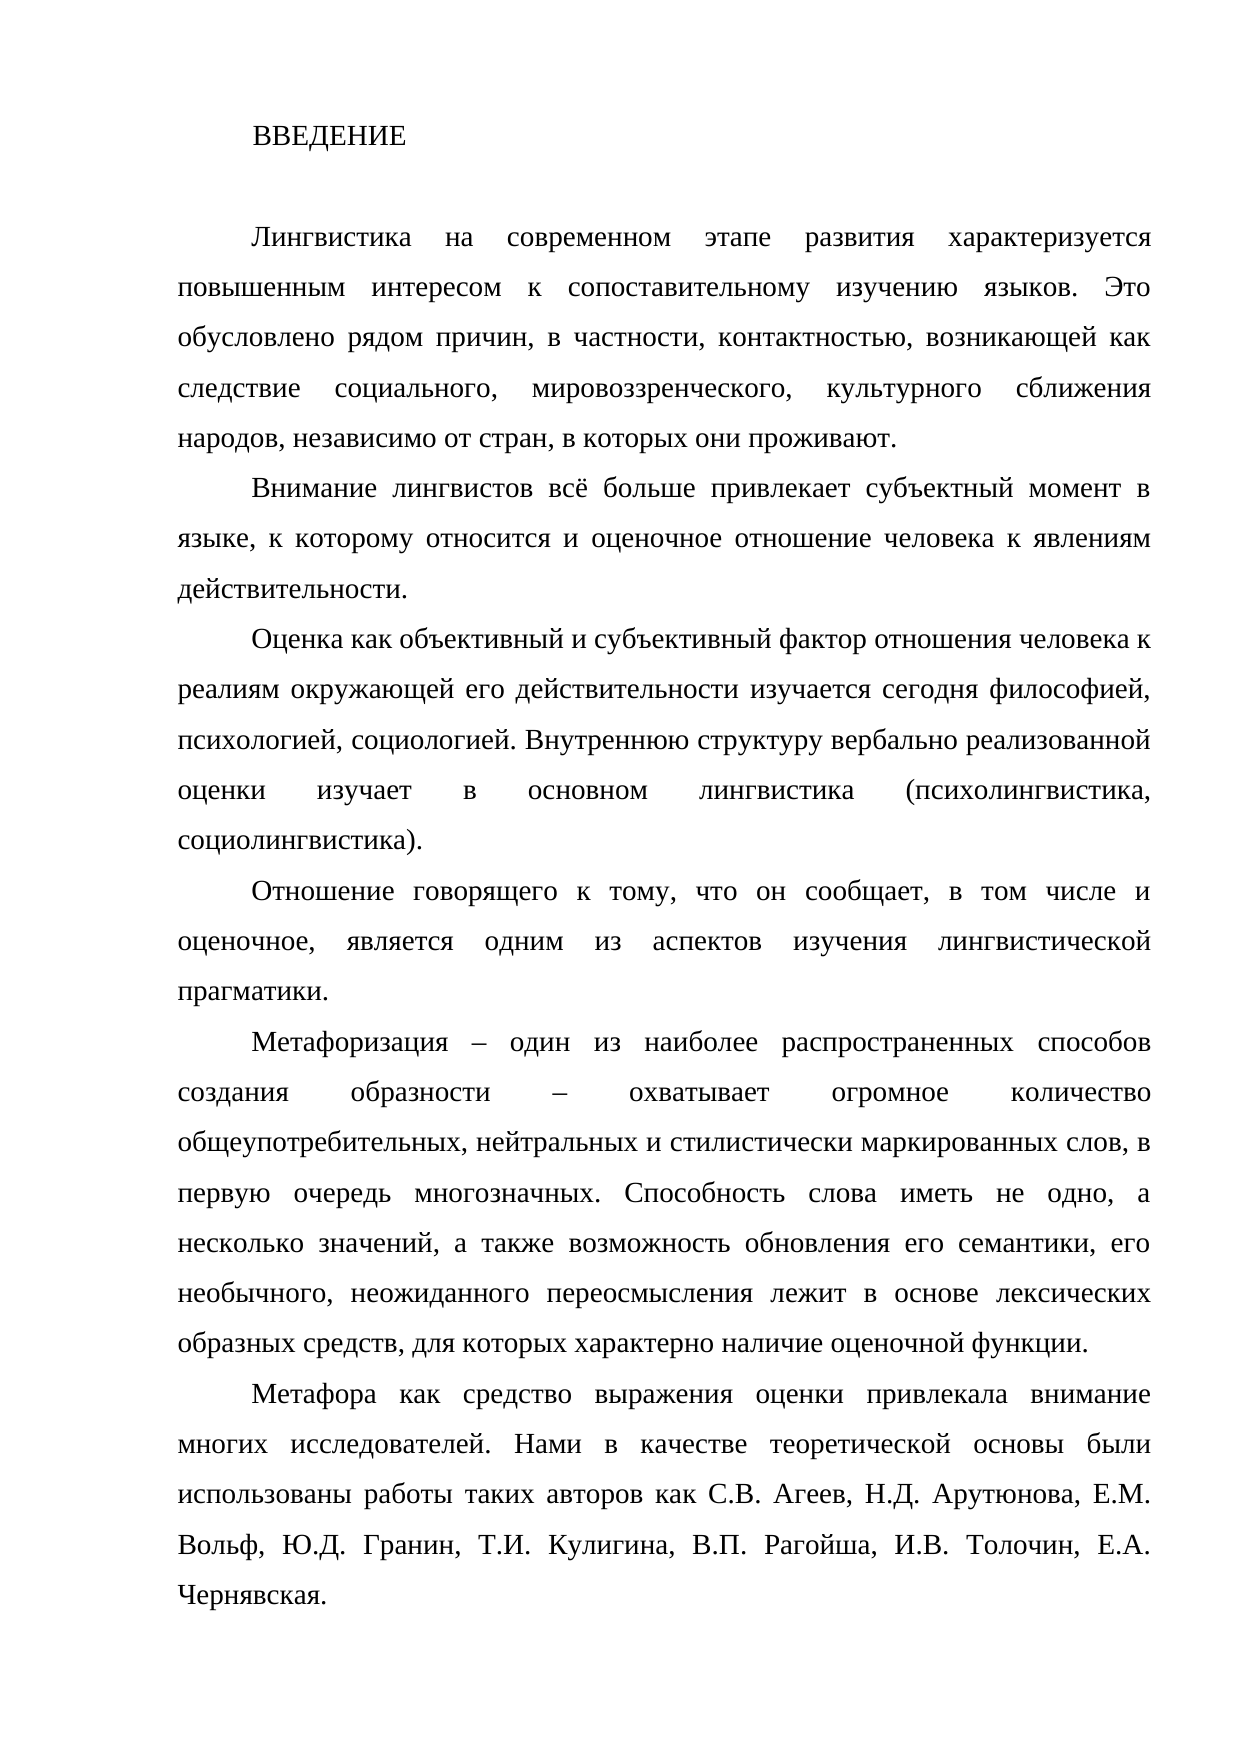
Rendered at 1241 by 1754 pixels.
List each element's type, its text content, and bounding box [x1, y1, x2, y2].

text Оценка как объективный и субъективный фактор отношения человека к реалиям окружающей его действительности изучается сегодня философией, психологией, социологией. Внутреннюю структуру вербально реализованной оценки изучает в основном лингвистика (психолингвистика, социолингвистика). [177, 621, 1152, 856]
text Метафоризация – один из наиболее распространенных способов создания образности – охватывает огромное количество общеупотребительных, нейтральных и стилистически маркированных слов, в первую очередь многозначных. Способность слова иметь не одно, а несколько значений, а также возможность обновления его семантики, его необычного, неожиданного переосмысления лежит в основе лексических образных средств, для которых характерно наличие оценочной функции. [177, 1024, 1152, 1359]
text Лингвистика на современном этапе развития характеризуется повышенным интересом к сопоставительному изучению языков. Это обусловлено рядом причин, в частности, контактностью, возникающей как следствие социального, мировоззренческого, культурного сближения народов, независимо от стран, в которых они проживают. [177, 219, 1152, 453]
text Отношение говорящего к тому, что он сообщает, в том числе и оценочное, является одним из аспектов изучения лингвистической прагматики. [177, 873, 1152, 1007]
text Метафора как средство выражения оценки привлекала внимание многих исследователей. Нами в качестве теоретической основы были использованы работы таких авторов как С.В. Агеев, Н.Д. Арутюнова, Е.М. Вольф, Ю.Д. Гранин, Т.И. Кулигина, В.П. Рагойша, И.В. Толочин, Е.А. Чернявская. [177, 1376, 1152, 1611]
text ВВЕДЕНИЕ [177, 118, 1152, 152]
text Внимание лингвистов всё больше привлекает субъектный момент в языке, к которому относится и оценочное отношение человека к явлениям действительности. [177, 470, 1152, 604]
